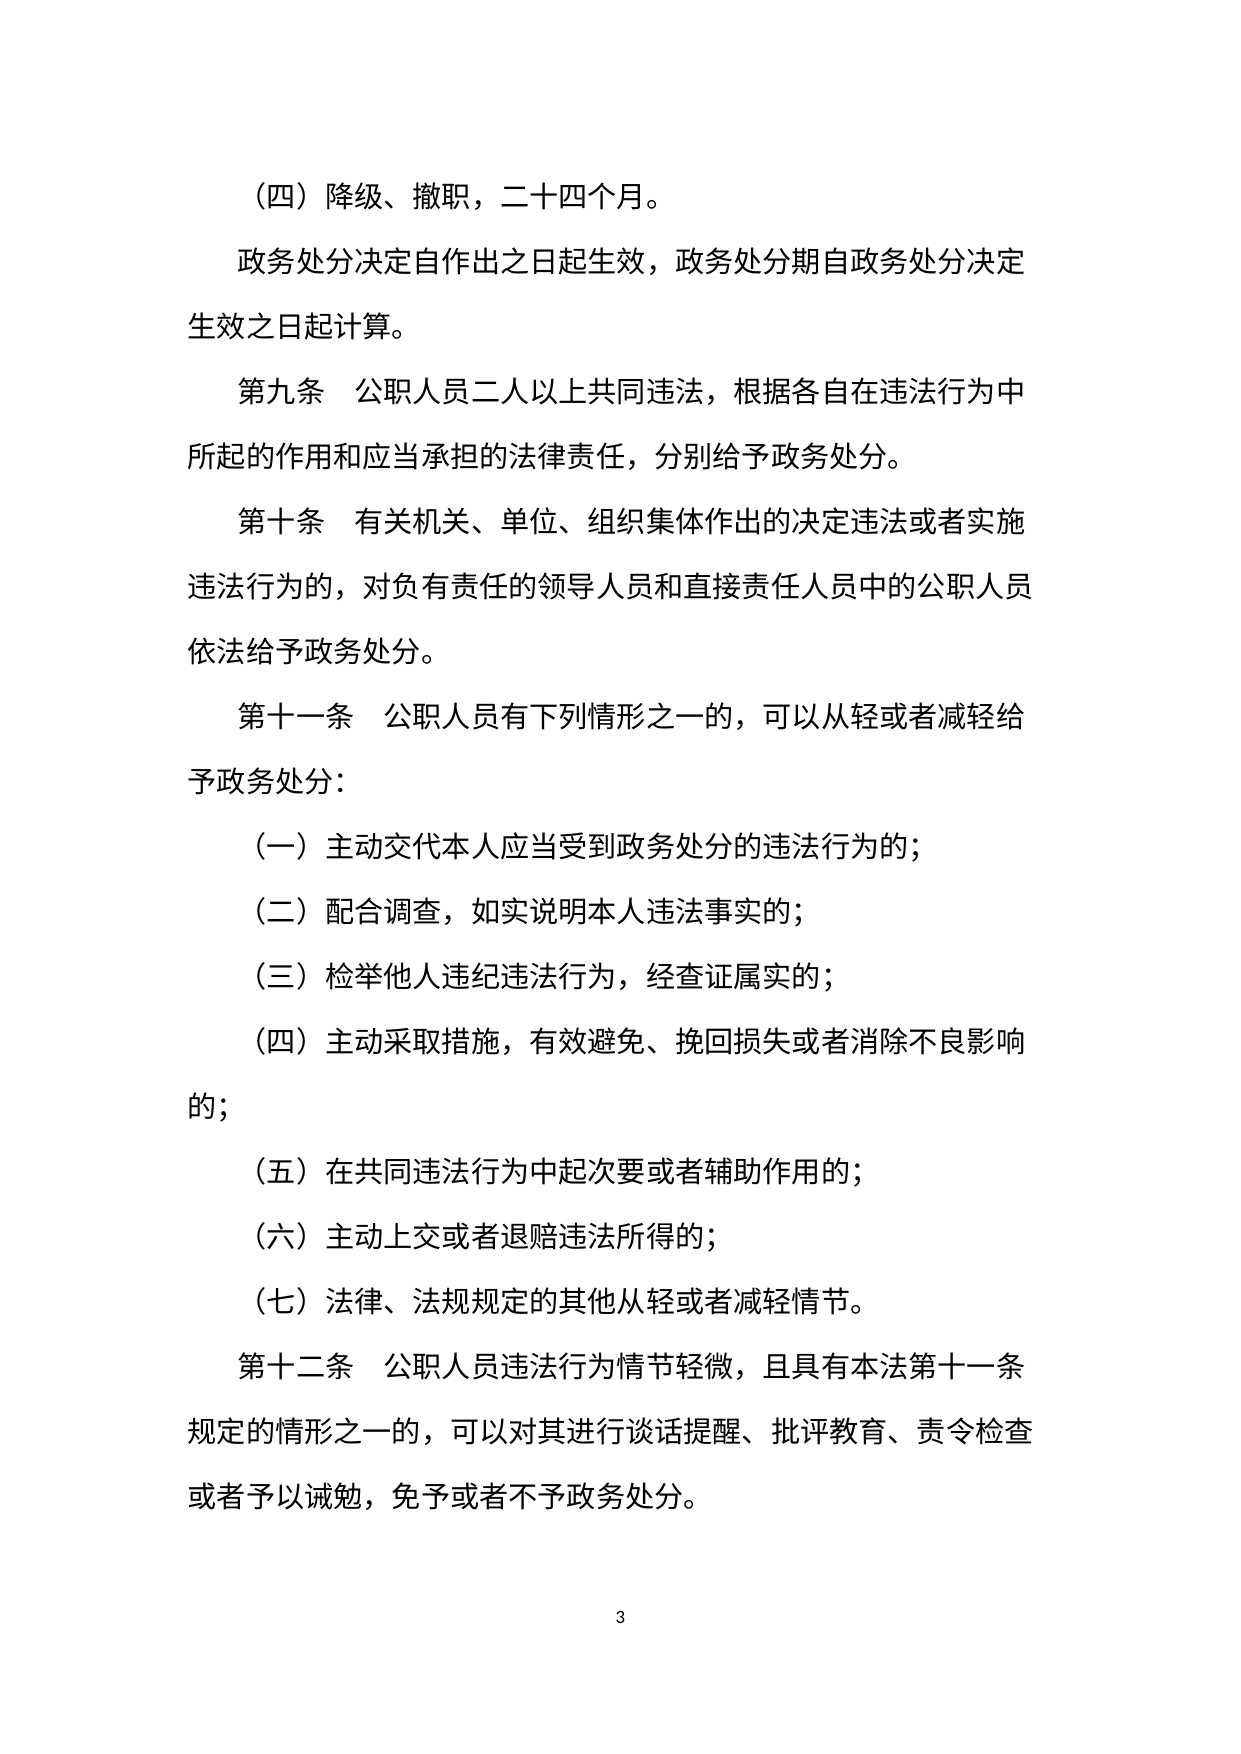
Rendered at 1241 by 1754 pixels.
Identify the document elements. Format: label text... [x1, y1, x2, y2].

text （七）法律、法规规定的其他从轻或者减轻情节。 [187, 1267, 1053, 1332]
text 政务处分决定自作出之日起生效，政务处分期自政务处分决定生效之日起计算。 [187, 227, 1053, 357]
text 第九条 公职人员二人以上共同违法，根据各自在违法行为中所起的作用和应当承担的法律责任，分别给予政务处分。 [187, 357, 1053, 487]
text （三）检举他人违纪违法行为，经查证属实的； [187, 942, 1053, 1007]
text （四）主动采取措施，有效避免、挽回损失或者消除不良影响的； [187, 1007, 1053, 1137]
text 第十一条 公职人员有下列情形之一的，可以从轻或者减轻给予政务处分： [187, 682, 1053, 812]
text （四）降级、撤职，二十四个月。 [187, 162, 1053, 227]
text 第十条 有关机关、单位、组织集体作出的决定违法或者实施违法行为的，对负有责任的领导人员和直接责任人员中的公职人员依法给予政务处分。 [187, 487, 1053, 682]
text 第十二条 公职人员违法行为情节轻微，且具有本法第十一条规定的情形之一的，可以对其进行谈话提醒、批评教育、责令检查或者予以诫勉，免予或者不予政务处分。 [187, 1332, 1053, 1527]
text （五）在共同违法行为中起次要或者辅助作用的； [187, 1137, 1053, 1202]
text （一）主动交代本人应当受到政务处分的违法行为的； [187, 812, 1053, 877]
text （六）主动上交或者退赔违法所得的； [187, 1202, 1053, 1267]
text （二）配合调查，如实说明本人违法事实的； [187, 877, 1053, 942]
